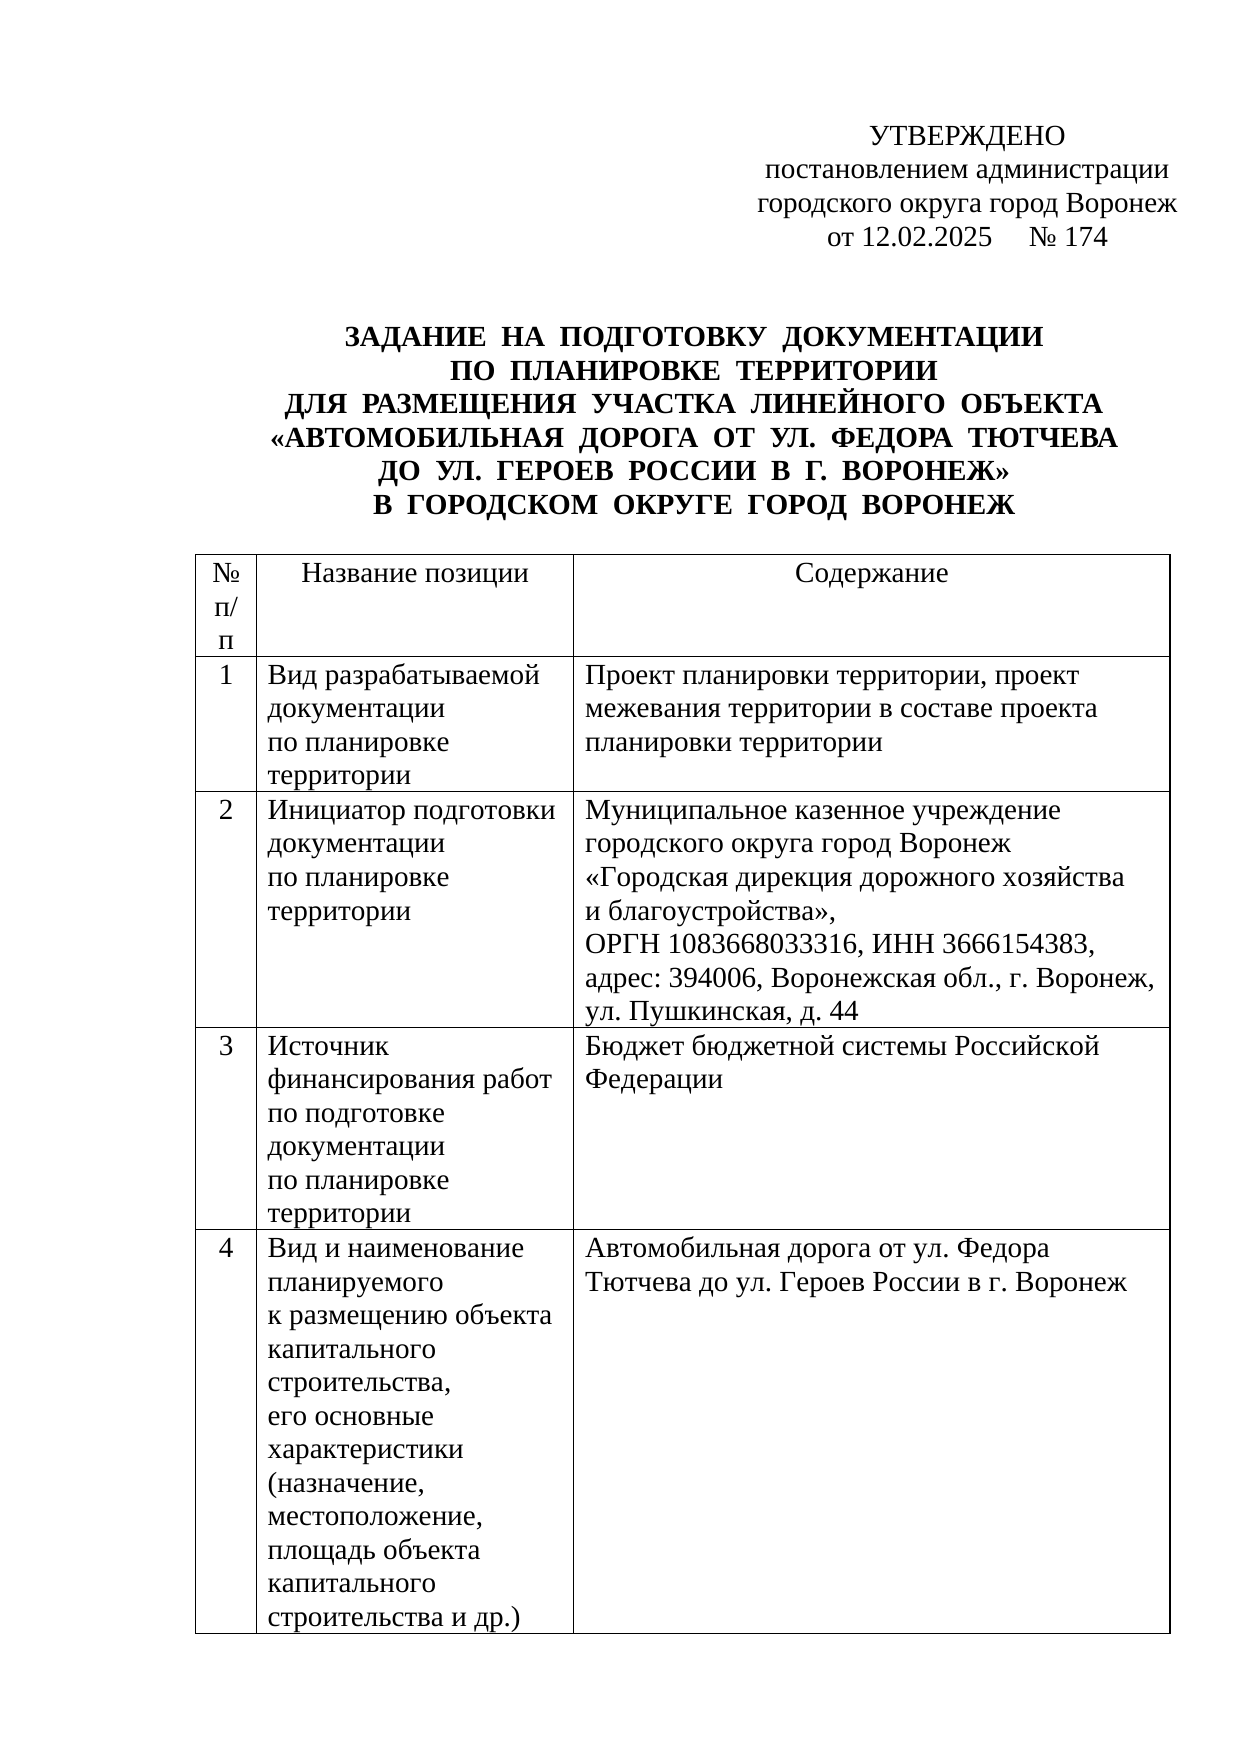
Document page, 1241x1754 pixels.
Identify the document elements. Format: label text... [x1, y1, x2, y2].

text ДЛЯ РАЗМЕЩЕНИЯ УЧАСТКА ЛИНЕЙНОГО ОБЪЕКТА [207, 386, 1181, 420]
table_cell Бюджет бюджетной системы Российской Федерации [574, 1028, 1169, 1229]
text постановлением администрации [753, 152, 1181, 185]
table_cell Автомобильная дорога от ул. Федора Тютчева до ул. Героев России в г. Воронеж [574, 1230, 1169, 1633]
text ЗАДАНИЕ НА ПОДГОТОВКУ ДОКУМЕНТАЦИИ [207, 319, 1181, 353]
table_cell 3 [196, 1028, 256, 1229]
text городского округа город Воронеж [753, 185, 1181, 219]
text «АВТОМОБИЛЬНАЯ ДОРОГА ОТ УЛ. ФЕДОРА ТЮТЧЕВА [207, 420, 1181, 453]
table_cell Муниципальное казенное учреждение городского округа город Воронеж «Городская дирекция дорожного хозяйства и благоустройства», ОРГН 1083668033316, ИНН 3666154383, адрес: 394006, Воронежская обл., г. Воронеж, ул. Пушкинская, д. 44 [574, 792, 1169, 1027]
table_header № п/п [196, 555, 256, 656]
text ДО УЛ. ГЕРОЕВ РОССИИ В Г. ВОРОНЕЖ» [207, 453, 1181, 487]
table_header Содержание [574, 555, 1169, 656]
table_header Название позиции [257, 555, 573, 656]
table_cell 2 [196, 792, 256, 1027]
text от 12.02.2025 № 174 [753, 219, 1181, 252]
table_cell 1 [196, 657, 256, 791]
table_cell Источник финансирования работ по подготовке документации по планировке территории [257, 1028, 573, 1229]
table_cell Вид и наименование планируемого к размещению объекта капитального строительства, его основные характеристики (назначение, местоположение, площадь объекта капитального строительства и др.) [257, 1230, 573, 1633]
text ПО ПЛАНИРОВКЕ ТЕРРИТОРИИ [207, 353, 1181, 386]
text В ГОРОДСКОМ ОКРУГЕ ГОРОД ВОРОНЕЖ [207, 487, 1181, 521]
table_cell Проект планировки территории, проект межевания территории в составе проекта планировки территории [574, 657, 1169, 791]
table_cell Вид разрабатываемой документации по планировке территории [257, 657, 573, 791]
text УТВЕРЖДЕНО [753, 118, 1181, 152]
table_cell 4 [196, 1230, 256, 1633]
table_cell Инициатор подготовки документации по планировке территории [257, 792, 573, 1027]
